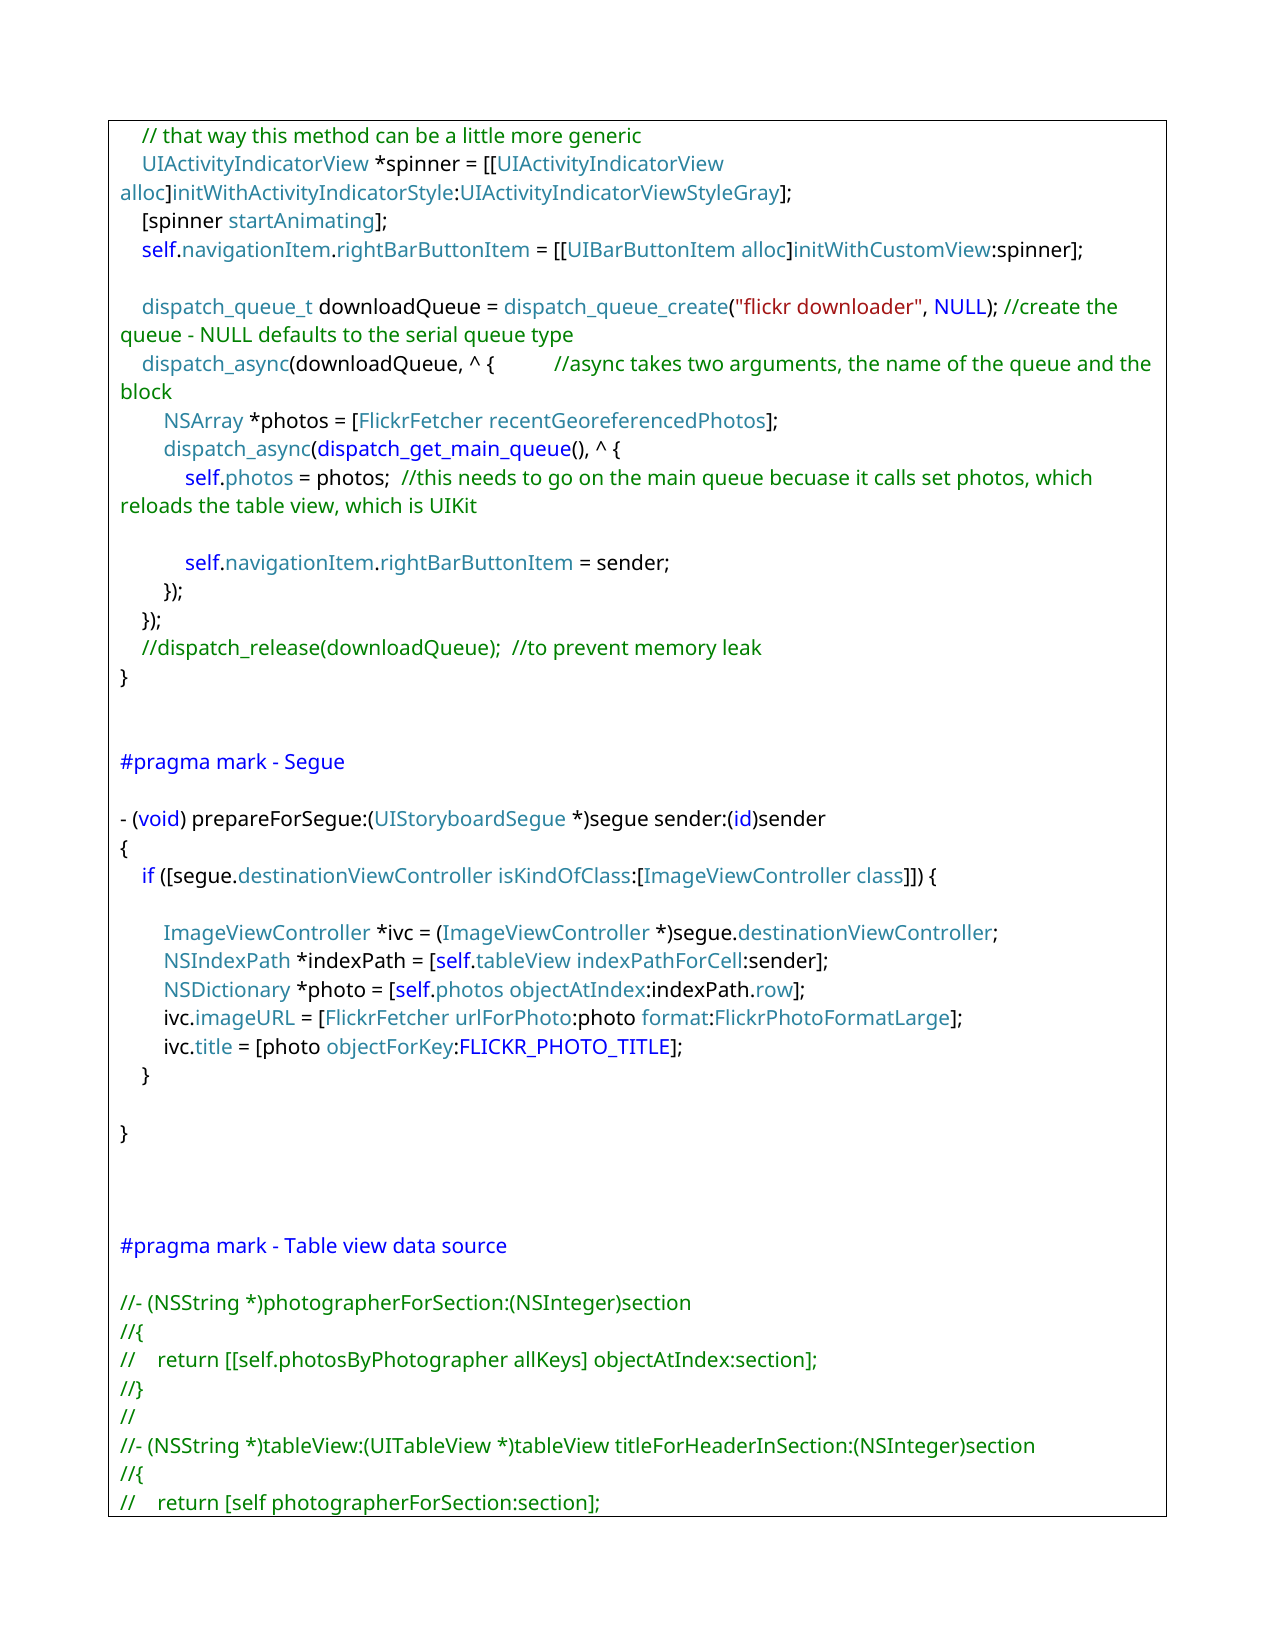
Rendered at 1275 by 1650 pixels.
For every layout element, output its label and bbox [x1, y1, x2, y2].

table_cell [109, 121, 1166, 1516]
